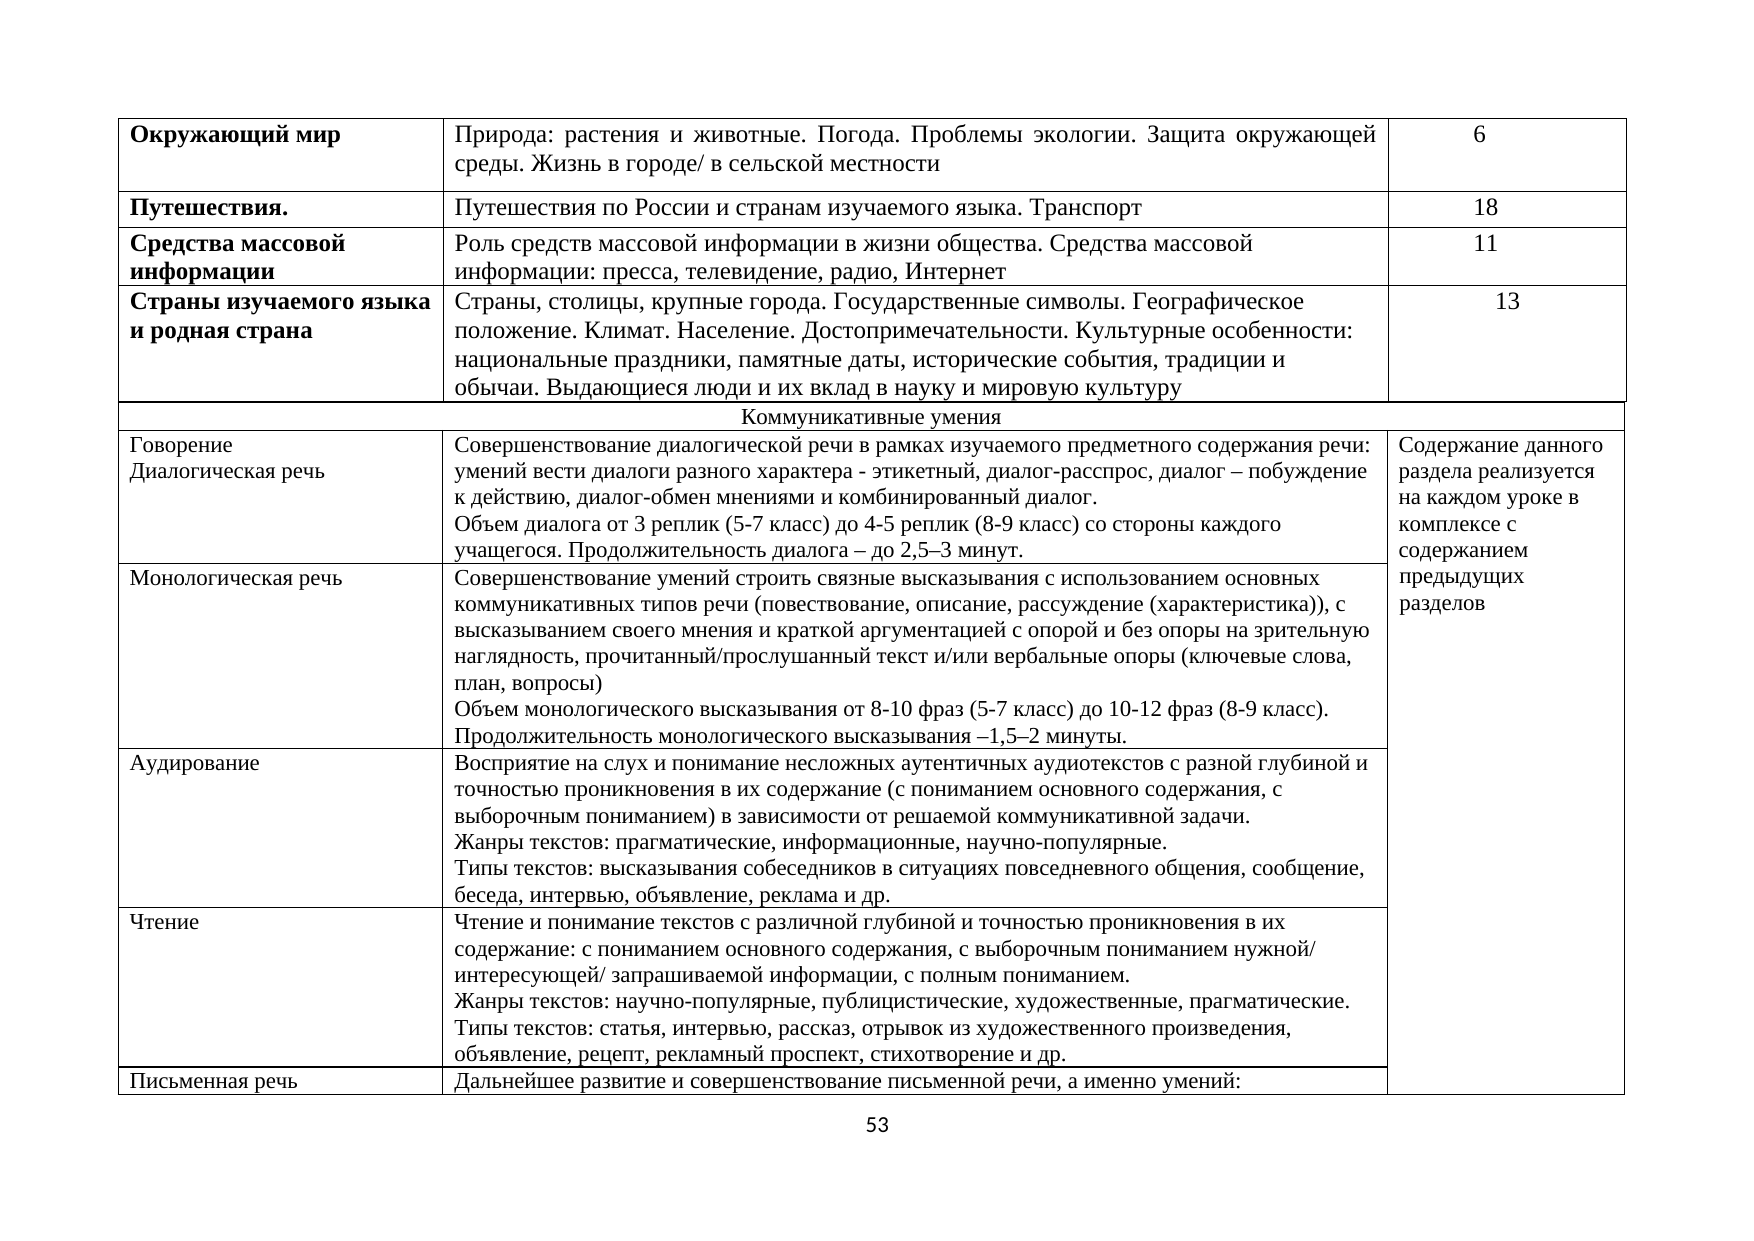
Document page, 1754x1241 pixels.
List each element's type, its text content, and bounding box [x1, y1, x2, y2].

table_cell Окружающий мир [119, 119, 443, 191]
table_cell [443, 1068, 1387, 1094]
table_cell 11 [1389, 228, 1626, 285]
table_cell Страны изучаемого языка и родная страна [119, 286, 443, 401]
table_cell 6 [1389, 119, 1626, 191]
table_cell Совершенствование диалогической речи в рамках изучаемого предметного содержания речи: умений вести диалоги разного характера - этикетный, диалог-расспрос, диалог – побуждение к действию, диалог-обмен мнениями и комбинированный диалог. Объем диалога от 3 реплик (5-7 класс) до 4-5 реплик (8-9 класс) со стороны каждого учащегося. Продолжительность диалога – до 2,5–3 минут. [443, 431, 1387, 562]
table_cell Чтение и понимание текстов с различной глубиной и точностью проникновения в их содержание: с пониманием основного содержания, с выборочным пониманием нужной/ интересующей/ запрашиваемой информации, с полным пониманием. Жанры текстов: научно-популярные, публицистические, художественные, прагматические. Типы текстов: статья, интервью, рассказ, отрывок из художественного произведения, объявление, рецепт, рекламный проспект, стихотворение и др. [443, 908, 1387, 1066]
table_cell 18 [1389, 192, 1626, 227]
table_cell 13 [1389, 286, 1626, 401]
table_cell Средства массовой информации [119, 228, 443, 285]
table_cell Путешествия по России и странам изучаемого языка. Транспорт [444, 192, 1388, 227]
table_cell Восприятие на слух и понимание несложных аутентичных аудиотекстов с разной глубиной и точностью проникновения в их содержание (с пониманием основного содержания, с выборочным пониманием) в зависимости от решаемой коммуникативной задачи. Жанры текстов: прагматические, информационные, научно-популярные. Типы текстов: высказывания собеседников в ситуациях повседневного общения, сообщение, беседа, интервью, объявление, реклама и др. [443, 749, 1387, 907]
table_cell Путешествия. [119, 192, 443, 227]
table_cell Монологическая речь [119, 564, 442, 748]
table_cell Чтение [119, 908, 442, 1066]
table_cell Страны, столицы, крупные города. Государственные символы. Географическое положение. Климат. Население. Достопримечательности. Культурные особенности: национальные праздники, памятные даты, исторические события, традиции и обычаи. Выдающиеся люди и их вклад в науку и мировую культуру [444, 286, 1388, 401]
table_cell Письменная речь [119, 1068, 442, 1094]
table_cell Аудирование [119, 749, 442, 907]
table_header Коммуникативные умения [119, 403, 1624, 430]
table_cell Содержание данного раздела реализуется на каждом уроке в комплексе с содержанием предыдущих разделов [1388, 431, 1624, 1094]
table_cell Роль средств массовой информации в жизни общества. Средства массовой информации: пресса, телевидение, радио, Интернет [444, 228, 1388, 285]
table_cell Совершенствование умений строить связные высказывания с использованием основных коммуникативных типов речи (повествование, описание, рассуждение (характеристика)), с высказыванием своего мнения и краткой аргументацией с опорой и без опоры на зрительную наглядность, прочитанный/прослушанный текст и/или вербальные опоры (ключевые слова, план, вопросы) Объем монологического высказывания от 8-10 фраз (5-7 класс) до 10-12 фраз (8-9 класс). Продолжительность монологического высказывания –1,5–2 минуты. [443, 564, 1387, 748]
table_cell Природа: растения и животные. Погода. Проблемы экологии. Защита окружающей среды. Жизнь в городе/ в сельской местности [444, 119, 1388, 191]
table_cell Говорение Диалогическая речь [119, 431, 442, 562]
